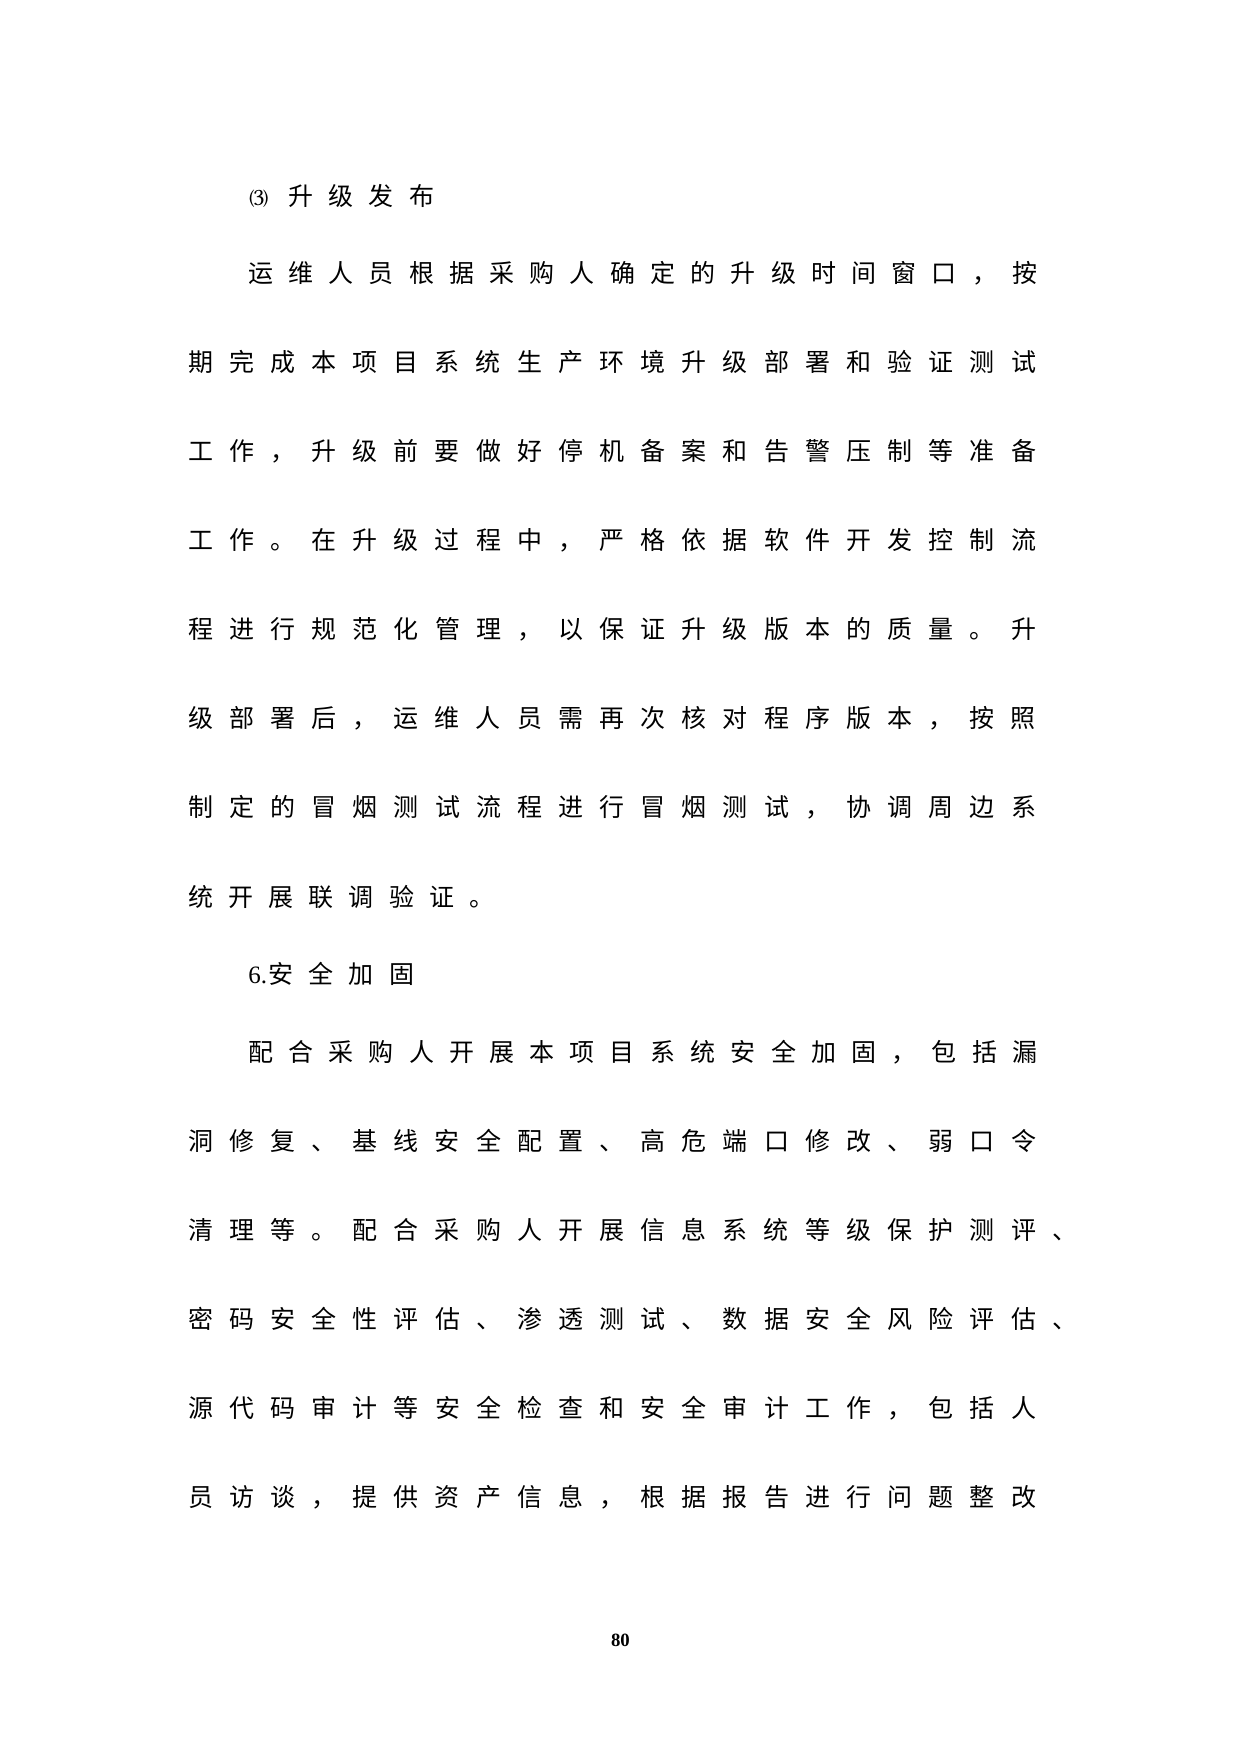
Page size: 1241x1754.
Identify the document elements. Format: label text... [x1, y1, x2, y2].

text 6.安全加固 [188, 943, 1052, 1002]
text 运维人员根据采购人确定的升级时间窗口，按期完成本项目系统生产环境升级部署和验证测试工作，升级前要做好停机备案和告警压制等准备工作。在升级过程中，严格依据软件开发控制流程进行规范化管理，以保证升级版本的质量。升级部署后，运维人员需再次核对程序版本，按照制定的冒烟测试流程进行冒烟测试，协调周边系统开展联调验证。 [188, 242, 1052, 925]
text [188, 1020, 1052, 1525]
text ⑶升级发布 [188, 164, 1052, 224]
